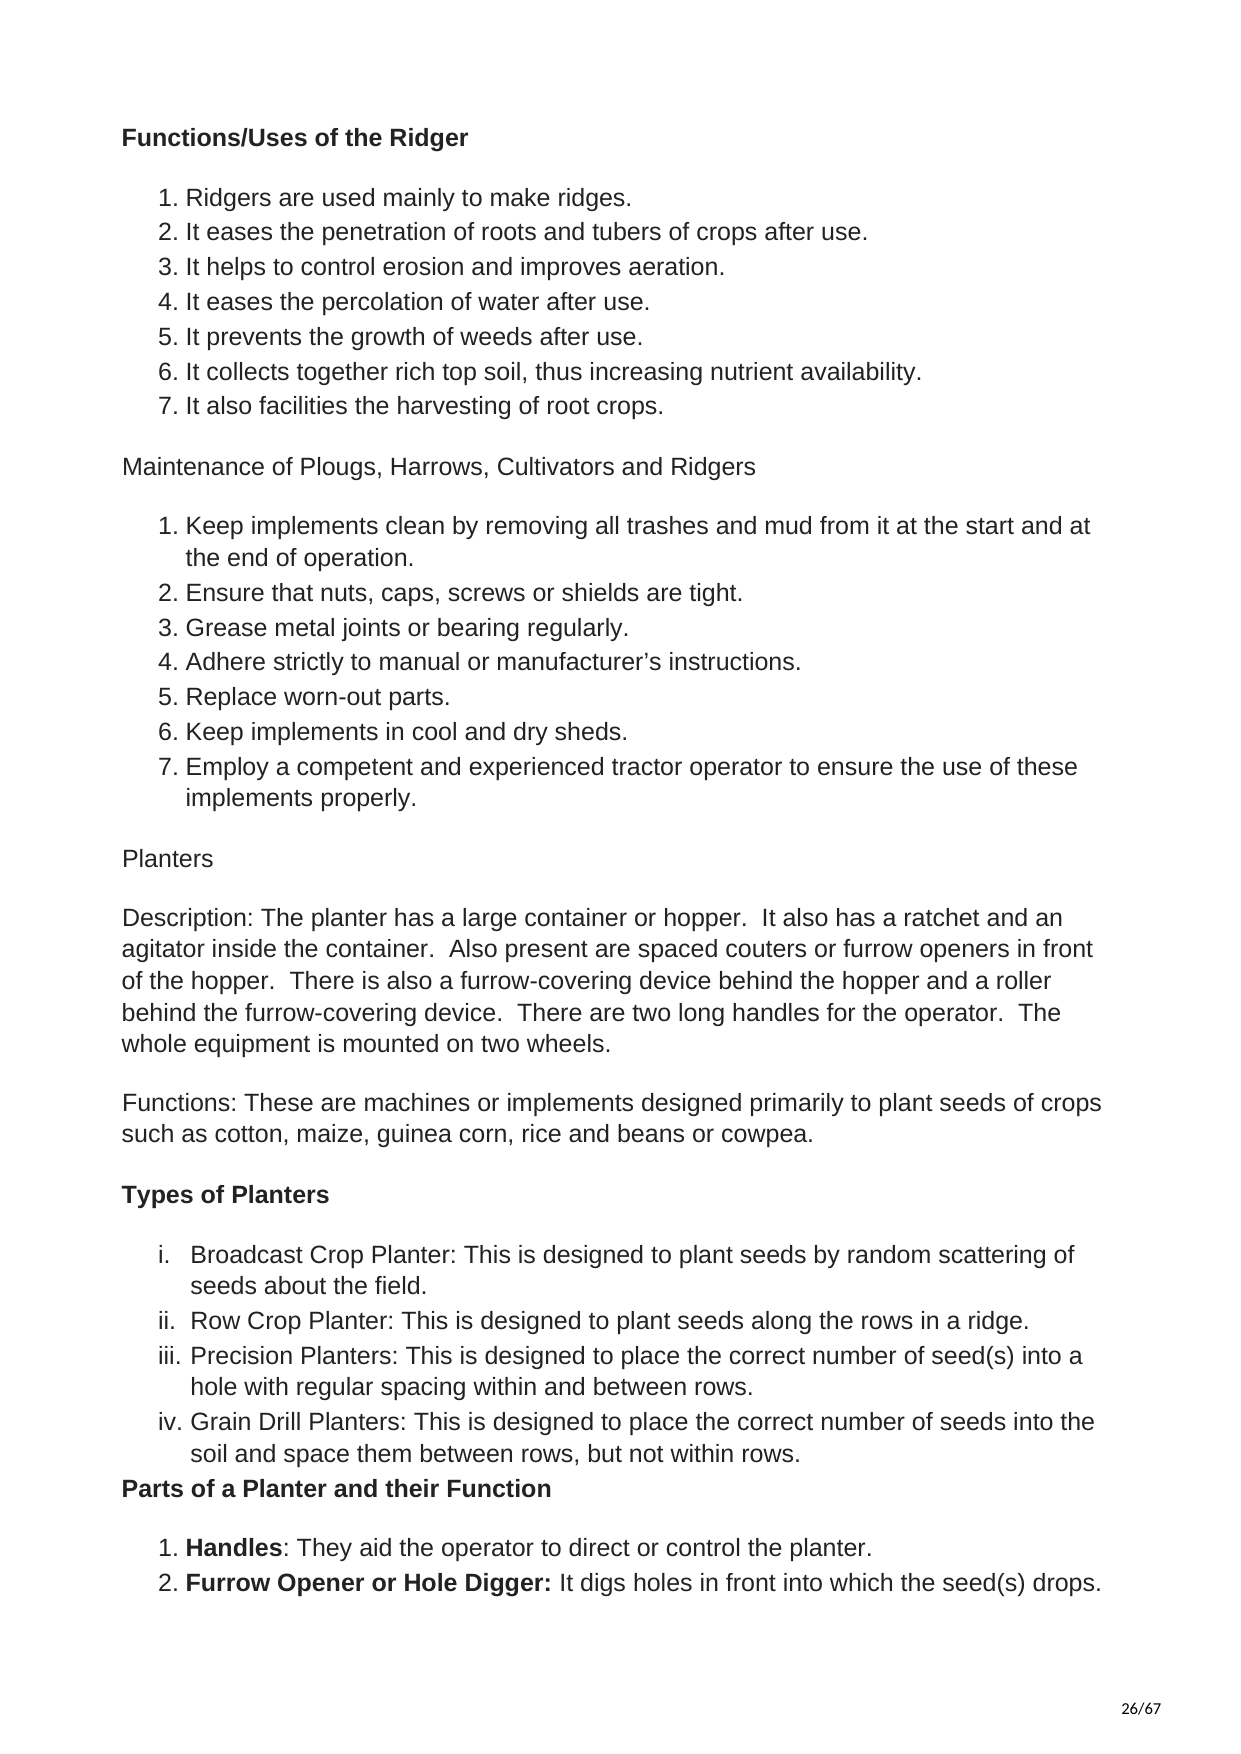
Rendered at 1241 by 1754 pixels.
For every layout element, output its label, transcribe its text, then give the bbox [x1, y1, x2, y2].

list Handles: They aid the operator to direct or control the planter. [158, 1533, 1115, 1562]
list It helps to control erosion and improves aeration. [158, 252, 1115, 281]
list Furrow Opener or Hole Digger: It digs holes in front into which the seed(s) drops. [158, 1568, 1115, 1597]
subtitle Parts of a Planter and their Function [121, 1473, 1116, 1502]
list Broadcast Crop Planter: This is designed to plant seeds by random scattering of seeds about the field. [158, 1240, 1115, 1300]
list Employ a competent and experienced tractor operator to ensure the use of these implements properly. [158, 752, 1115, 812]
list Ensure that nuts, caps, screws or shields are tight. [158, 578, 1115, 606]
list Keep implements in cool and dry sheds. [158, 717, 1115, 746]
list Grain Drill Planters: This is designed to place the correct number of seeds into the soil and space them between rows, but not within rows. [158, 1407, 1115, 1467]
list Row Crop Planter: This is designed to plant seeds along the rows in a ridge. [158, 1306, 1115, 1335]
list It also facilities the harvesting of root crops. [158, 391, 1115, 420]
subtitle Functions/Uses of the Ridger [121, 123, 1116, 151]
text Functions: These are machines or implements designed primarily to plant seeds of crops such as cotton, maize, guinea corn, rice and beans or cowpea. [121, 1088, 1115, 1148]
list Replace worn-out parts. [158, 682, 1115, 711]
list Ridgers are used mainly to make ridges. [158, 182, 1115, 211]
list It eases the penetration of roots and tubers of crops after use. [158, 217, 1115, 246]
subtitle Types of Planters [121, 1180, 1116, 1209]
list Precision Planters: This is designed to place the correct number of seed(s) into a hole with regular spacing within and between rows. [158, 1341, 1115, 1401]
list It eases the percolation of water after use. [158, 287, 1115, 316]
text Description: The planter has a large container or hopper. It also has a ratchet and an agitator inside the container. Also present are spaced couters or furrow openers in front of the hopper. There is also a furrow-covering device behind the hopper and a roller behind the furrow-covering device. There are two long handles for the operator. The whole equipment is mounted on two wheels. [121, 903, 1115, 1058]
list Grease metal joints or bearing regularly. [158, 612, 1115, 641]
list Adhere strictly to manual or manufacturer’s instructions. [158, 647, 1115, 676]
list It prevents the growth of weeds after use. [158, 322, 1115, 350]
list Keep implements clean by removing all trashes and mud from it at the start and at the end of operation. [158, 511, 1115, 572]
text Planters [121, 844, 1115, 872]
text Maintenance of Plougs, Harrows, Cultivators and Ridgers [121, 452, 1115, 481]
list It collects together rich top soil, thus increasing nutrient availability. [158, 356, 1115, 385]
